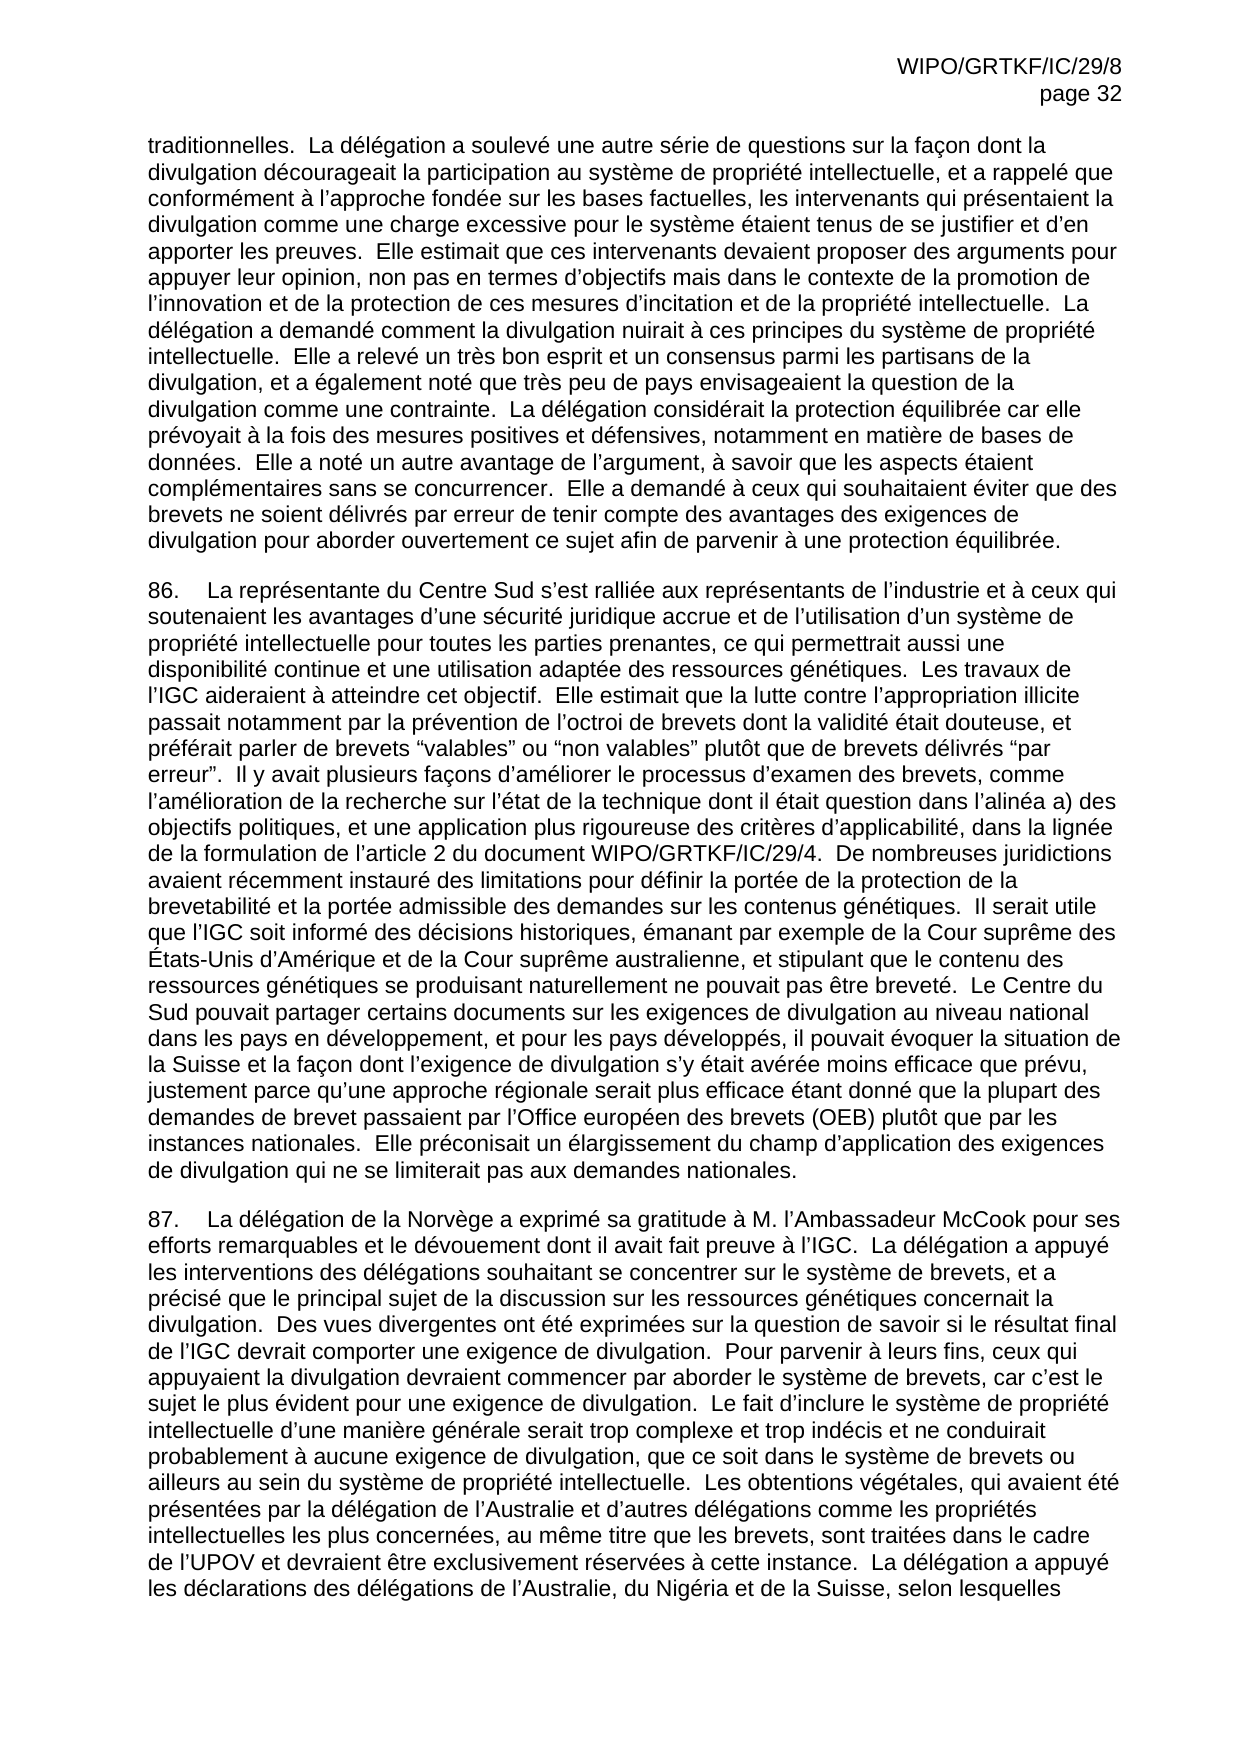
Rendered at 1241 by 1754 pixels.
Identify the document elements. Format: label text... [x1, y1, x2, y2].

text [148, 1206, 1122, 1601]
text La représentante du Centre Sud s’est ralliée aux représentants de l’industrie et à ceux qui soutenaient les avantages d’une sécurité juridique accrue et de l’utilisation d’un système de propriété intellectuelle pour toutes les parties prenantes, ce qui permettrait aussi une disponibilité continue et une utilisation adaptée des ressources génétiques. Les travaux de l’IGC aideraient à atteindre cet objectif. Elle estimait que la lutte contre l’appropriation illicite passait notamment par la prévention de l’octroi de brevets dont la validité était douteuse, et préférait parler de brevets “valables” ou “non valables” plutôt que de brevets délivrés “par erreur”. Il y avait plusieurs façons d’améliorer le processus d’examen des brevets, comme l’amélioration de la recherche sur l’état de la technique dont il était question dans l’alinéa a) des objectifs politiques, et une application plus rigoureuse des critères d’applicabilité, dans la lignée de la formulation de l’article 2 du document WIPO/GRTKF/IC/29/4. De nombreuses juridictions avaient récemment instauré des limitations pour définir la portée de la protection de la brevetabilité et la portée admissible des demandes sur les contenus génétiques. Il serait utile que l’IGC soit informé des décisions historiques, émanant par exemple de la Cour suprême des États-Unis d’Amérique et de la Cour suprême australienne, et stipulant que le contenu des ressources génétiques se produisant naturellement ne pouvait pas être breveté. Le Centre du Sud pouvait partager certains documents sur les exigences de divulgation au niveau national dans les pays en développement, et pour les pays développés, il pouvait évoquer la situation de la Suisse et la façon dont l’exigence de divulgation s’y était avérée moins efficace que prévu, justement parce qu’une approche régionale serait plus efficace étant donné que la plupart des demandes de brevet passaient par l’Office européen des brevets (OEB) plutôt que par les instances nationales. Elle préconisait un élargissement du champ d’application des exigences de divulgation qui ne se limiterait pas aux demandes nationales. [148, 577, 1122, 1183]
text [148, 132, 1122, 554]
